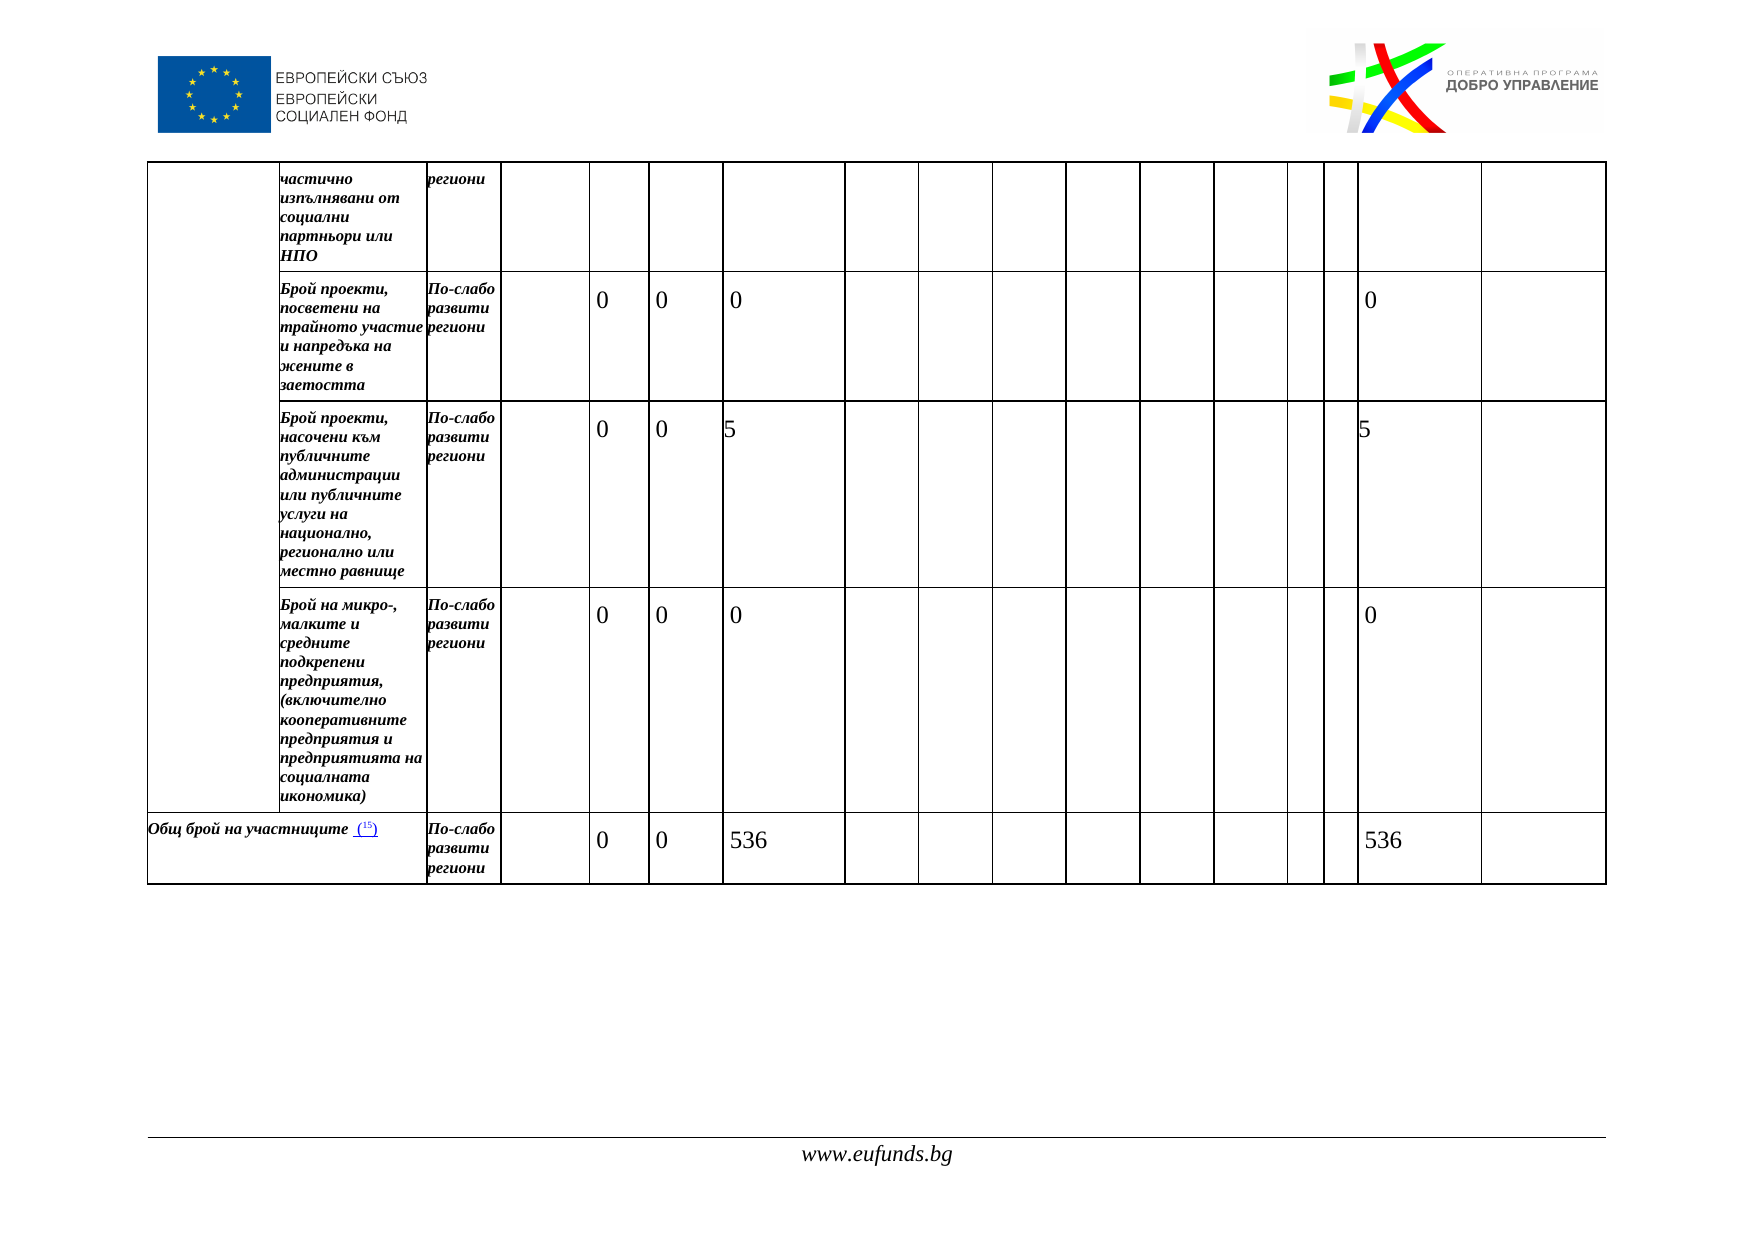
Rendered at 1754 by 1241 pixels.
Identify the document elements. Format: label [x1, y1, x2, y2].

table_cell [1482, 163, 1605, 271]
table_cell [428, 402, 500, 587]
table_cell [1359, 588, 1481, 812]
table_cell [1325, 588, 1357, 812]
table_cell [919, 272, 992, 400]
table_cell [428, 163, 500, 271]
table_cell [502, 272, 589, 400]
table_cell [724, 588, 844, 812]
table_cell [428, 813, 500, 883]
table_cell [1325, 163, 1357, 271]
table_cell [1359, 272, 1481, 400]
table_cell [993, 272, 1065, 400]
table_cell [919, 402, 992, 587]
picture [1306, 28, 1605, 133]
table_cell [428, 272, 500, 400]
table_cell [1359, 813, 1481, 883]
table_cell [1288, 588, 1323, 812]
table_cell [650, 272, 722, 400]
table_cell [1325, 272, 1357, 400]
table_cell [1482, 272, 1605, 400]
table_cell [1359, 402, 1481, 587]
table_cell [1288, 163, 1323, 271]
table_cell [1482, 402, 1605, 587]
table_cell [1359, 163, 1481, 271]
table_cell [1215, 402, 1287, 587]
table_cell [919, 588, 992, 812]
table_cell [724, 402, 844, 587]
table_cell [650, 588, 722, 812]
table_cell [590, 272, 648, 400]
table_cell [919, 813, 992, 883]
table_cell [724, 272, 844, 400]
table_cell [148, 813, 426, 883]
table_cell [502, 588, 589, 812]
picture [157, 56, 427, 133]
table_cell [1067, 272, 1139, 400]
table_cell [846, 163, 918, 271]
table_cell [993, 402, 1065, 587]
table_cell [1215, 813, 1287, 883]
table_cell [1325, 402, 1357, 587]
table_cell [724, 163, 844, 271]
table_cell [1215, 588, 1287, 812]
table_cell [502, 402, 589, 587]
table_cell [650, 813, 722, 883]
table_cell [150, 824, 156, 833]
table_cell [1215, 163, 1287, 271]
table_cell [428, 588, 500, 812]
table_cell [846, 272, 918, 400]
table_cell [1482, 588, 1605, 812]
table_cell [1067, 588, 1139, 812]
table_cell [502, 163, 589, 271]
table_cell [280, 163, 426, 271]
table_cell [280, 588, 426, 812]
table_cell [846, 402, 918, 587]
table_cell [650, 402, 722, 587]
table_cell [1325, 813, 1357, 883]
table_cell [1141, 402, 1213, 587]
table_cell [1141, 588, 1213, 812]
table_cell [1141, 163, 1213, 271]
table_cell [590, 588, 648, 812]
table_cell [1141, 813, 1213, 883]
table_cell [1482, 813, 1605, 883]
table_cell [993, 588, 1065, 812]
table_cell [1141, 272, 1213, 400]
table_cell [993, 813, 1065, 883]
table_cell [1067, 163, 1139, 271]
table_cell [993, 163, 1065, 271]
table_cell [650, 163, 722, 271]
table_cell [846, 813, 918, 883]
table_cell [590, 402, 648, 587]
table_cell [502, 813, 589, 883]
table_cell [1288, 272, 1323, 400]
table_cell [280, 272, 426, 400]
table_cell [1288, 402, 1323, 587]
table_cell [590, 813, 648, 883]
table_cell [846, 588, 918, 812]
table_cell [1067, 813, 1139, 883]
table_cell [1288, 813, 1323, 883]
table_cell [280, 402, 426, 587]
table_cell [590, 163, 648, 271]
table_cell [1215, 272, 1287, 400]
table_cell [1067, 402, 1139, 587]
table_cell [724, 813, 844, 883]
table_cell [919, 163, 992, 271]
